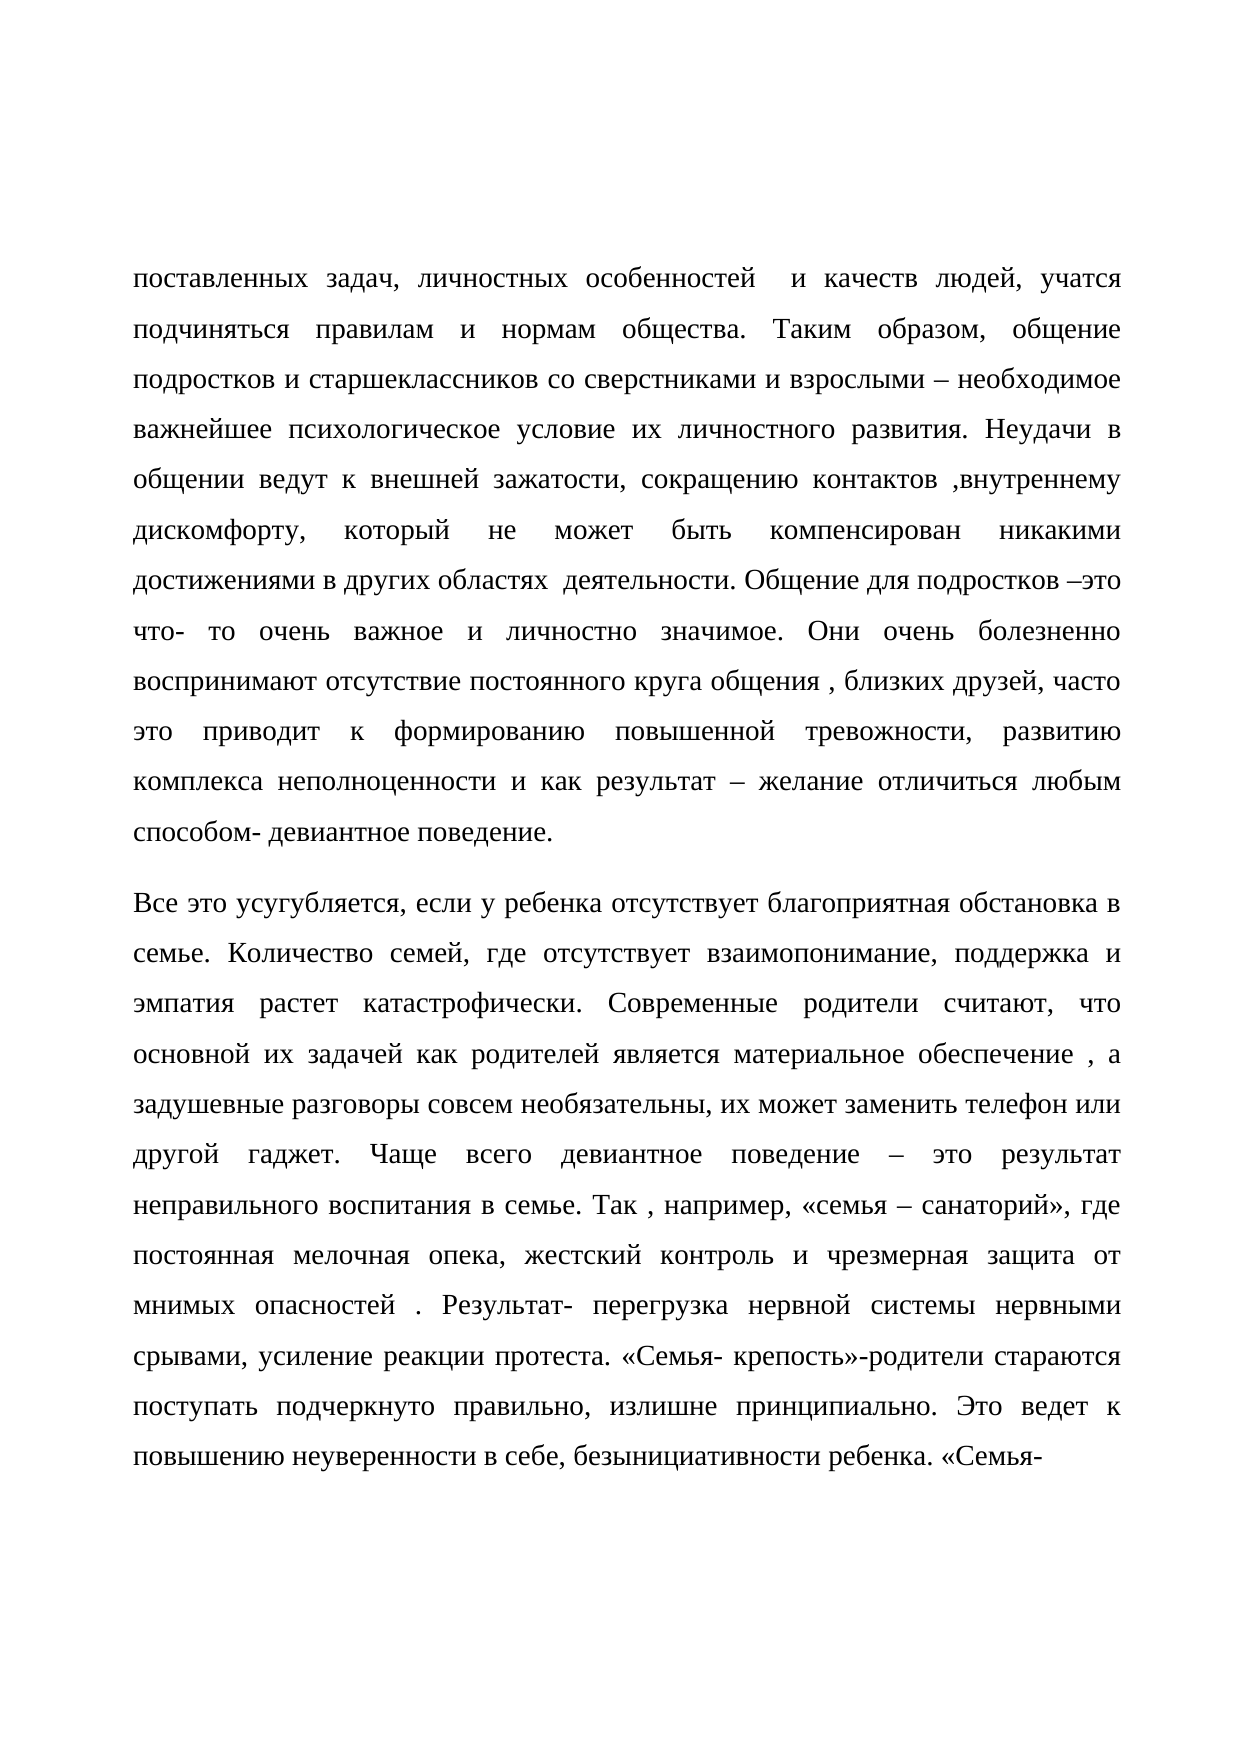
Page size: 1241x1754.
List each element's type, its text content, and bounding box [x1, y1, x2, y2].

text поставленных задач, личностных особенностей и качеств людей, учатся подчиняться правилам и нормам общества. Таким образом, общение подростков и старшеклассников со сверстниками и взрослыми – необходимое важнейшее психологическое условие их личностного развития. Неудачи в общении ведут к внешней зажатости, сокращению контактов ,внутреннему дискомфорту, который не может быть компенсирован никакими достижениями в других областях деятельности. Общение для подростков –это что- то очень важное и личностно значимое. Они очень болезненно воспринимают отсутствие постоянного круга общения , близких друзей, часто это приводит к формированию повышенной тревожности, развитию комплекса неполноценности и как результат – желание отличиться любым способом- девиантное поведение. [133, 260, 1122, 847]
text Все это усугубляется, если у ребенка отсутствует благоприятная обстановка в семье. Количество семей, где отсутствует взаимопонимание, поддержка и эмпатия растет катастрофически. Современные родители считают, что основной их задачей как родителей является материальное обеспечение , а задушевные разговоры совсем необязательны, их может заменить телефон или другой гаджет. Чаще всего девиантное поведение – это результат неправильного воспитания в семье. Так , например, «семья – санаторий», где постоянная мелочная опека, жестский контроль и чрезмерная защита от мнимых опасностей . Результат- перегрузка нервной системы нервными срывами, усиление реакции протеста. «Семья- крепость»-родители стараются поступать подчеркнуто правильно, излишне принципиально. Это ведет к повышению неуверенности в себе, безынициативности ребенка. «Семья- [133, 885, 1122, 1472]
